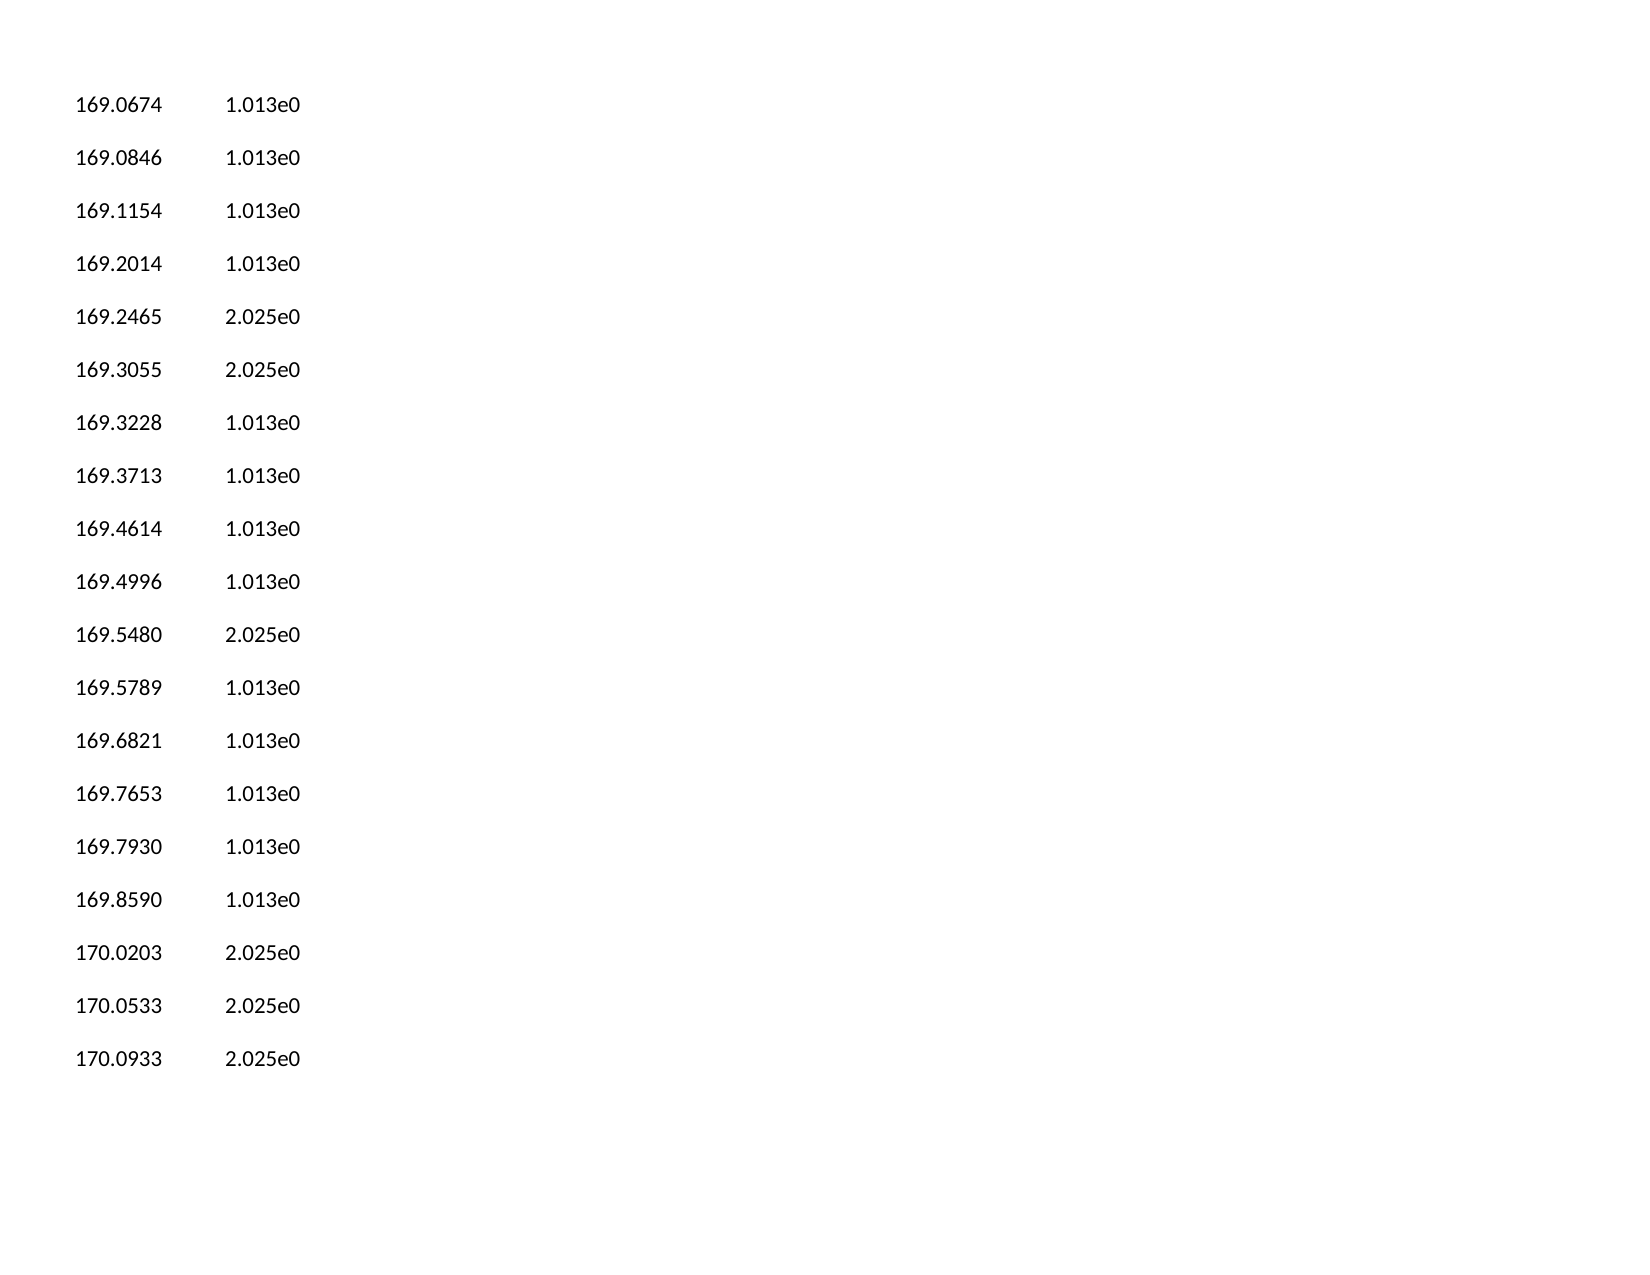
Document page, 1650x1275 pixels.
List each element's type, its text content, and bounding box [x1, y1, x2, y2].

text 169.0674 1.013e0 [75, 90, 1563, 118]
text 169.3713 1.013e0 [75, 461, 1563, 489]
text 169.4614 1.013e0 [75, 514, 1563, 542]
text 170.0203 2.025e0 [75, 938, 1563, 966]
text 170.0533 2.025e0 [75, 991, 1563, 1019]
text 170.0933 2.025e0 [75, 1044, 1563, 1072]
text 169.8590 1.013e0 [75, 885, 1563, 913]
text 169.3228 1.013e0 [75, 408, 1563, 436]
text 169.0846 1.013e0 [75, 143, 1563, 171]
text 169.2014 1.013e0 [75, 249, 1563, 277]
text 169.5480 2.025e0 [75, 620, 1563, 648]
text 169.3055 2.025e0 [75, 355, 1563, 383]
text 169.2465 2.025e0 [75, 302, 1563, 330]
text 169.5789 1.013e0 [75, 673, 1563, 701]
text 169.6821 1.013e0 [75, 726, 1563, 754]
text 169.7653 1.013e0 [75, 779, 1563, 807]
text 169.7930 1.013e0 [75, 832, 1563, 860]
text 169.1154 1.013e0 [75, 196, 1563, 224]
text 169.4996 1.013e0 [75, 567, 1563, 595]
